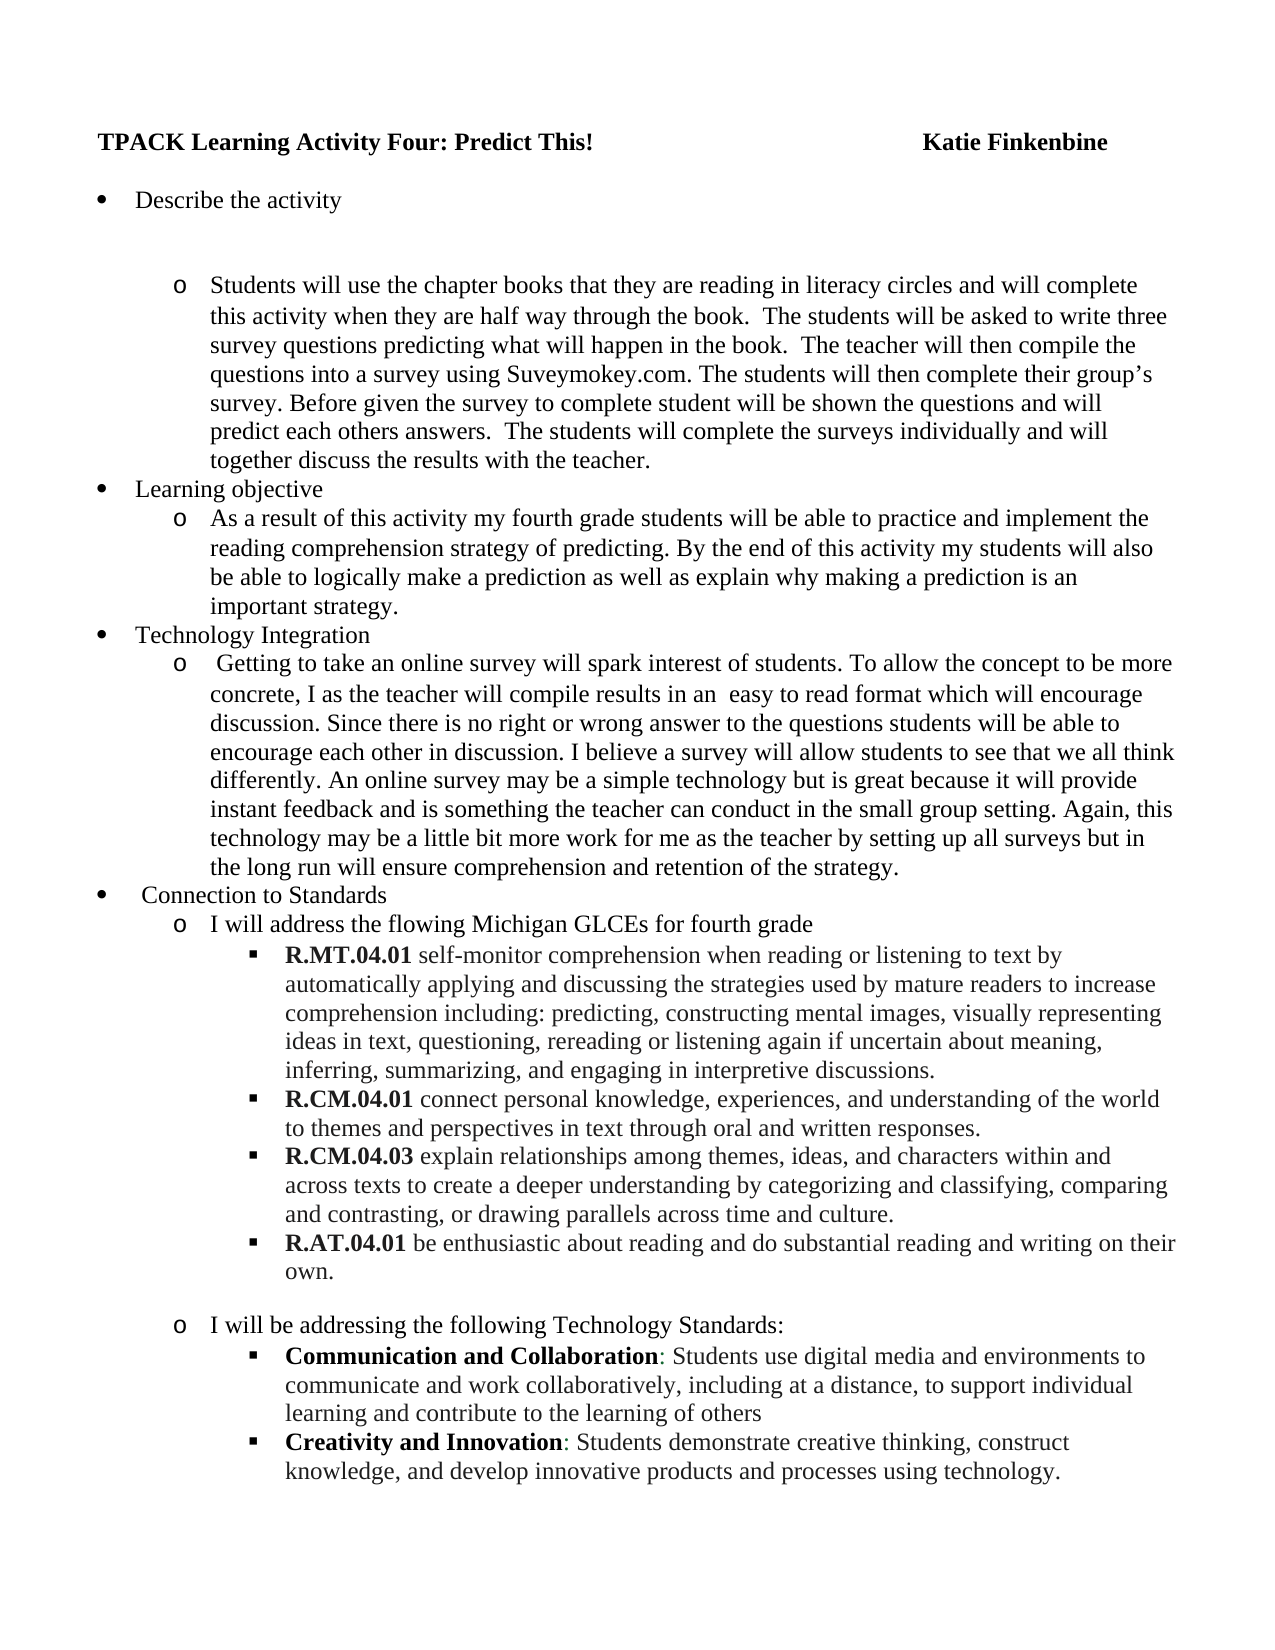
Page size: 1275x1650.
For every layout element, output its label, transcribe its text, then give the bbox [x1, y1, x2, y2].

list Creativity and Innovation: Students demonstrate creative thinking, construct knowledge, and develop innovative products and processes using technology. [247, 1427, 1177, 1485]
list Describe the activity [97, 185, 1177, 214]
list Connection to Standards [97, 881, 1177, 909]
list As a result of this activity my fourth grade students will be able to practice and implement the reading comprehension strategy of predicting. By the end of this activity my students will also be able to logically make a prediction as well as explain why making a prediction is an important strategy. [172, 503, 1177, 620]
list Getting to take an online survey will spark interest of students. To allow the concept to be more concrete, I as the teacher will compile results in an easy to read format which will encourage discussion. Since there is no right or wrong answer to the questions students will be able to encourage each other in discussion. I believe a survey will allow students to see that we all think differently. An online survey may be a simple technology but is great because it will provide instant feedback and is something the teacher can conduct in the small group setting. Again, this technology may be a little bit more work for me as the teacher by setting up all surveys but in the long run will ensure comprehension and retention of the strategy. [172, 648, 1177, 881]
list I will address the flowing Michigan GLCEs for fourth grade [172, 909, 1177, 940]
list R.CM.04.03 explain relationships among themes, ideas, and characters within and across texts to create a deeper understanding by categorizing and classifying, comparing and contrasting, or drawing parallels across time and culture. [247, 1141, 1177, 1228]
list R.CM.04.01 connect personal knowledge, experiences, and understanding of the world to themes and perspectives in text through oral and written responses. [247, 1084, 1177, 1141]
list Learning objective [97, 474, 1177, 503]
list I will be addressing the following Technology Standards: [172, 1310, 1177, 1341]
list Technology Integration [97, 620, 1177, 648]
list Communication and Collaboration: Students use digital media and environments to communicate and work collaboratively, including at a distance, to support individual learning and contribute to the learning of others [247, 1341, 1177, 1427]
list Students will use the chapter books that they are reading in literacy circles and will complete this activity when they are half way through the book. The students will be asked to write three survey questions predicting what will happen in the book. The teacher will then compile the questions into a survey using Suveymokey.com. The students will then complete their group’s survey. Before given the survey to complete student will be shown the questions and will predict each others answers. The students will complete the surveys individually and will together discuss the results with the teacher. [172, 271, 1177, 474]
subtitle TPACK Learning Activity Four: Predict This! Katie Finkenbine [97, 127, 1177, 156]
list R.MT.04.01 self-monitor comprehension when reading or listening to text by automatically applying and discussing the strategies used by mature readers to increase comprehension including: predicting, constructing mental images, visually representing ideas in text, questioning, rereading or listening again if uncertain about meaning, inferring, summarizing, and engaging in interpretive discussions. [247, 940, 1177, 1084]
list R.AT.04.01 be enthusiastic about reading and do substantial reading and writing on their own. [247, 1228, 1177, 1285]
